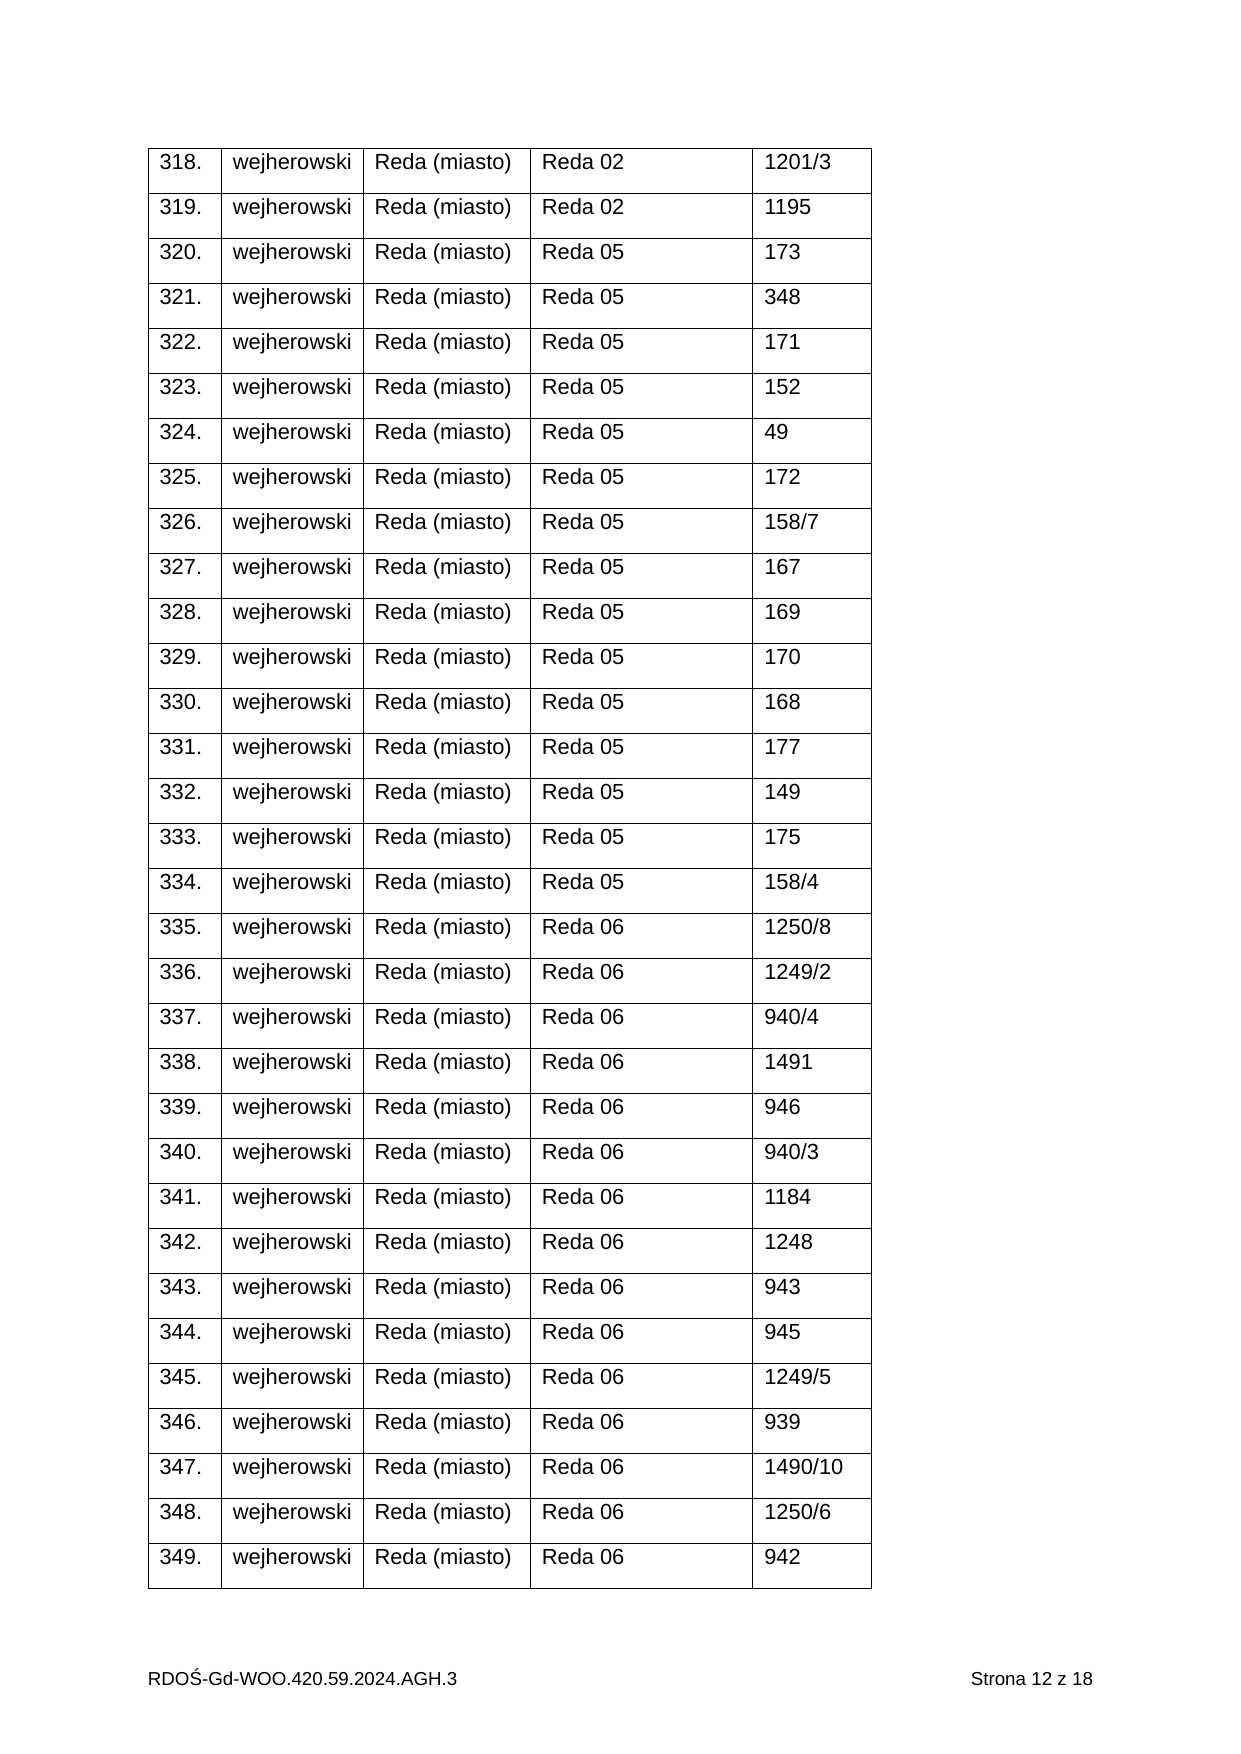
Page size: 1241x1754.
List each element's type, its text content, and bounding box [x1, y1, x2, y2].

table_cell Reda (miasto) [364, 1544, 530, 1588]
table_cell Reda 06 [531, 1049, 752, 1093]
table_cell wejherowski [222, 1094, 363, 1138]
table_cell 1250/6 [753, 1499, 871, 1543]
table_cell 1490/10 [753, 1454, 871, 1498]
table_cell 320. [149, 239, 221, 283]
table_cell Reda (miasto) [364, 914, 530, 958]
table_cell wejherowski [222, 284, 363, 328]
table_cell Reda 06 [531, 914, 752, 958]
table_cell Reda (miasto) [364, 509, 530, 553]
table_cell Reda (miasto) [364, 149, 530, 193]
table_cell Reda 06 [531, 1454, 752, 1498]
table_cell 1250/8 [753, 914, 871, 958]
table_cell 324. [149, 419, 221, 463]
table_cell 345. [149, 1364, 221, 1408]
table_cell wejherowski [222, 374, 363, 418]
table_cell 319. [149, 194, 221, 238]
table_cell 330. [149, 689, 221, 733]
table_cell wejherowski [222, 329, 363, 373]
table_cell wejherowski [222, 464, 363, 508]
table_cell 347. [149, 1454, 221, 1498]
table_cell wejherowski [222, 1274, 363, 1318]
table_cell Reda (miasto) [364, 1094, 530, 1138]
table_cell Reda 06 [531, 1319, 752, 1363]
table_cell Reda 06 [531, 1544, 752, 1588]
table_cell Reda (miasto) [364, 554, 530, 598]
table_cell Reda (miasto) [364, 599, 530, 643]
table_cell Reda (miasto) [364, 1319, 530, 1363]
table_cell 343. [149, 1274, 221, 1318]
table_cell Reda 06 [531, 1004, 752, 1048]
table_cell wejherowski [222, 779, 363, 823]
table_cell 332. [149, 779, 221, 823]
table_cell wejherowski [222, 734, 363, 778]
table_cell 169 [753, 599, 871, 643]
table_cell Reda (miasto) [364, 1184, 530, 1228]
table_cell Reda 05 [531, 329, 752, 373]
table_cell wejherowski [222, 1139, 363, 1183]
table_cell 346. [149, 1409, 221, 1453]
table_cell Reda 06 [531, 1229, 752, 1273]
table_cell Reda 05 [531, 734, 752, 778]
table_cell Reda (miasto) [364, 959, 530, 1003]
table_cell 175 [753, 824, 871, 868]
table_cell 152 [753, 374, 871, 418]
table_cell 329. [149, 644, 221, 688]
table_cell Reda (miasto) [364, 824, 530, 868]
table_cell 170 [753, 644, 871, 688]
table_cell wejherowski [222, 599, 363, 643]
table_cell Reda (miasto) [364, 869, 530, 913]
table_cell Reda 05 [531, 644, 752, 688]
table_cell Reda 05 [531, 464, 752, 508]
table_cell wejherowski [222, 194, 363, 238]
table_cell 943 [753, 1274, 871, 1318]
table_cell 318. [149, 149, 221, 193]
table_cell Reda 06 [531, 1094, 752, 1138]
table_cell Reda 05 [531, 374, 752, 418]
table_cell 946 [753, 1094, 871, 1138]
table_cell 1248 [753, 1229, 871, 1273]
table_cell Reda (miasto) [364, 284, 530, 328]
table_cell 940/3 [753, 1139, 871, 1183]
table_cell Reda 02 [531, 149, 752, 193]
table_cell 172 [753, 464, 871, 508]
table_cell 942 [753, 1544, 871, 1588]
table_cell wejherowski [222, 689, 363, 733]
table_cell Reda (miasto) [364, 329, 530, 373]
table_cell Reda 05 [531, 869, 752, 913]
table_cell wejherowski [222, 869, 363, 913]
table_cell 333. [149, 824, 221, 868]
table_cell wejherowski [222, 914, 363, 958]
table_cell Reda 06 [531, 1499, 752, 1543]
table_cell 325. [149, 464, 221, 508]
table_cell Reda (miasto) [364, 464, 530, 508]
table_cell wejherowski [222, 1184, 363, 1228]
table_cell 334. [149, 869, 221, 913]
table_cell 339. [149, 1094, 221, 1138]
table_cell Reda 05 [531, 284, 752, 328]
table_cell 337. [149, 1004, 221, 1048]
table_cell 335. [149, 914, 221, 958]
table_cell 171 [753, 329, 871, 373]
table_cell 326. [149, 509, 221, 553]
table_cell Reda 06 [531, 1139, 752, 1183]
table_cell Reda (miasto) [364, 419, 530, 463]
table_cell 1201/3 [753, 149, 871, 193]
table_cell 331. [149, 734, 221, 778]
table_cell 348 [753, 284, 871, 328]
table_cell wejherowski [222, 824, 363, 868]
table_cell Reda (miasto) [364, 1499, 530, 1543]
table_cell 173 [753, 239, 871, 283]
table_cell Reda (miasto) [364, 1364, 530, 1408]
table_cell 348. [149, 1499, 221, 1543]
table_cell 336. [149, 959, 221, 1003]
table_cell wejherowski [222, 1319, 363, 1363]
table_cell wejherowski [222, 1229, 363, 1273]
table_cell Reda (miasto) [364, 779, 530, 823]
table_cell Reda (miasto) [364, 1274, 530, 1318]
table_cell Reda (miasto) [364, 644, 530, 688]
table_cell Reda 02 [531, 194, 752, 238]
table_cell 323. [149, 374, 221, 418]
table_cell 940/4 [753, 1004, 871, 1048]
table_cell 321. [149, 284, 221, 328]
table_cell wejherowski [222, 554, 363, 598]
table_cell Reda 05 [531, 554, 752, 598]
table_cell 338. [149, 1049, 221, 1093]
table_cell wejherowski [222, 1454, 363, 1498]
table_cell 322. [149, 329, 221, 373]
table_cell 1184 [753, 1184, 871, 1228]
table_cell Reda 06 [531, 1184, 752, 1228]
table_cell Reda (miasto) [364, 1139, 530, 1183]
table_cell 945 [753, 1319, 871, 1363]
table_cell Reda (miasto) [364, 239, 530, 283]
table_cell wejherowski [222, 1499, 363, 1543]
table_cell 939 [753, 1409, 871, 1453]
table_cell 49 [753, 419, 871, 463]
table_cell 1249/5 [753, 1364, 871, 1408]
table_cell wejherowski [222, 1004, 363, 1048]
table_cell Reda (miasto) [364, 1409, 530, 1453]
table_cell 167 [753, 554, 871, 598]
table_cell Reda (miasto) [364, 374, 530, 418]
table_cell 342. [149, 1229, 221, 1273]
table_cell Reda 06 [531, 1274, 752, 1318]
table_cell wejherowski [222, 419, 363, 463]
table_cell 1195 [753, 194, 871, 238]
table_cell Reda (miasto) [364, 1004, 530, 1048]
table_cell Reda 05 [531, 599, 752, 643]
table_cell wejherowski [222, 149, 363, 193]
table_cell Reda 05 [531, 779, 752, 823]
table_cell Reda 06 [531, 1364, 752, 1408]
table_cell Reda (miasto) [364, 194, 530, 238]
table_cell wejherowski [222, 1544, 363, 1588]
table_cell 177 [753, 734, 871, 778]
table_cell Reda (miasto) [364, 689, 530, 733]
table_cell wejherowski [222, 1409, 363, 1453]
table_cell wejherowski [222, 959, 363, 1003]
table_cell 340. [149, 1139, 221, 1183]
table_cell 328. [149, 599, 221, 643]
table_cell 1491 [753, 1049, 871, 1093]
table_cell 1249/2 [753, 959, 871, 1003]
table_cell 158/4 [753, 869, 871, 913]
table_cell Reda (miasto) [364, 1229, 530, 1273]
table_cell Reda 05 [531, 239, 752, 283]
table_cell 349. [149, 1544, 221, 1588]
table_cell 149 [753, 779, 871, 823]
table_cell Reda 05 [531, 419, 752, 463]
table_cell Reda 06 [531, 959, 752, 1003]
table_cell 341. [149, 1184, 221, 1228]
table_cell 158/7 [753, 509, 871, 553]
table_cell wejherowski [222, 1049, 363, 1093]
table_cell Reda (miasto) [364, 1049, 530, 1093]
table_cell wejherowski [222, 644, 363, 688]
table_cell 168 [753, 689, 871, 733]
table_cell Reda 05 [531, 689, 752, 733]
table_cell Reda 05 [531, 509, 752, 553]
table_cell 344. [149, 1319, 221, 1363]
table_cell wejherowski [222, 509, 363, 553]
table_cell wejherowski [222, 1364, 363, 1408]
table_cell Reda (miasto) [364, 734, 530, 778]
table_cell 327. [149, 554, 221, 598]
table_cell wejherowski [222, 239, 363, 283]
table_cell Reda 05 [531, 824, 752, 868]
table_cell Reda 06 [531, 1409, 752, 1453]
table_cell Reda (miasto) [364, 1454, 530, 1498]
